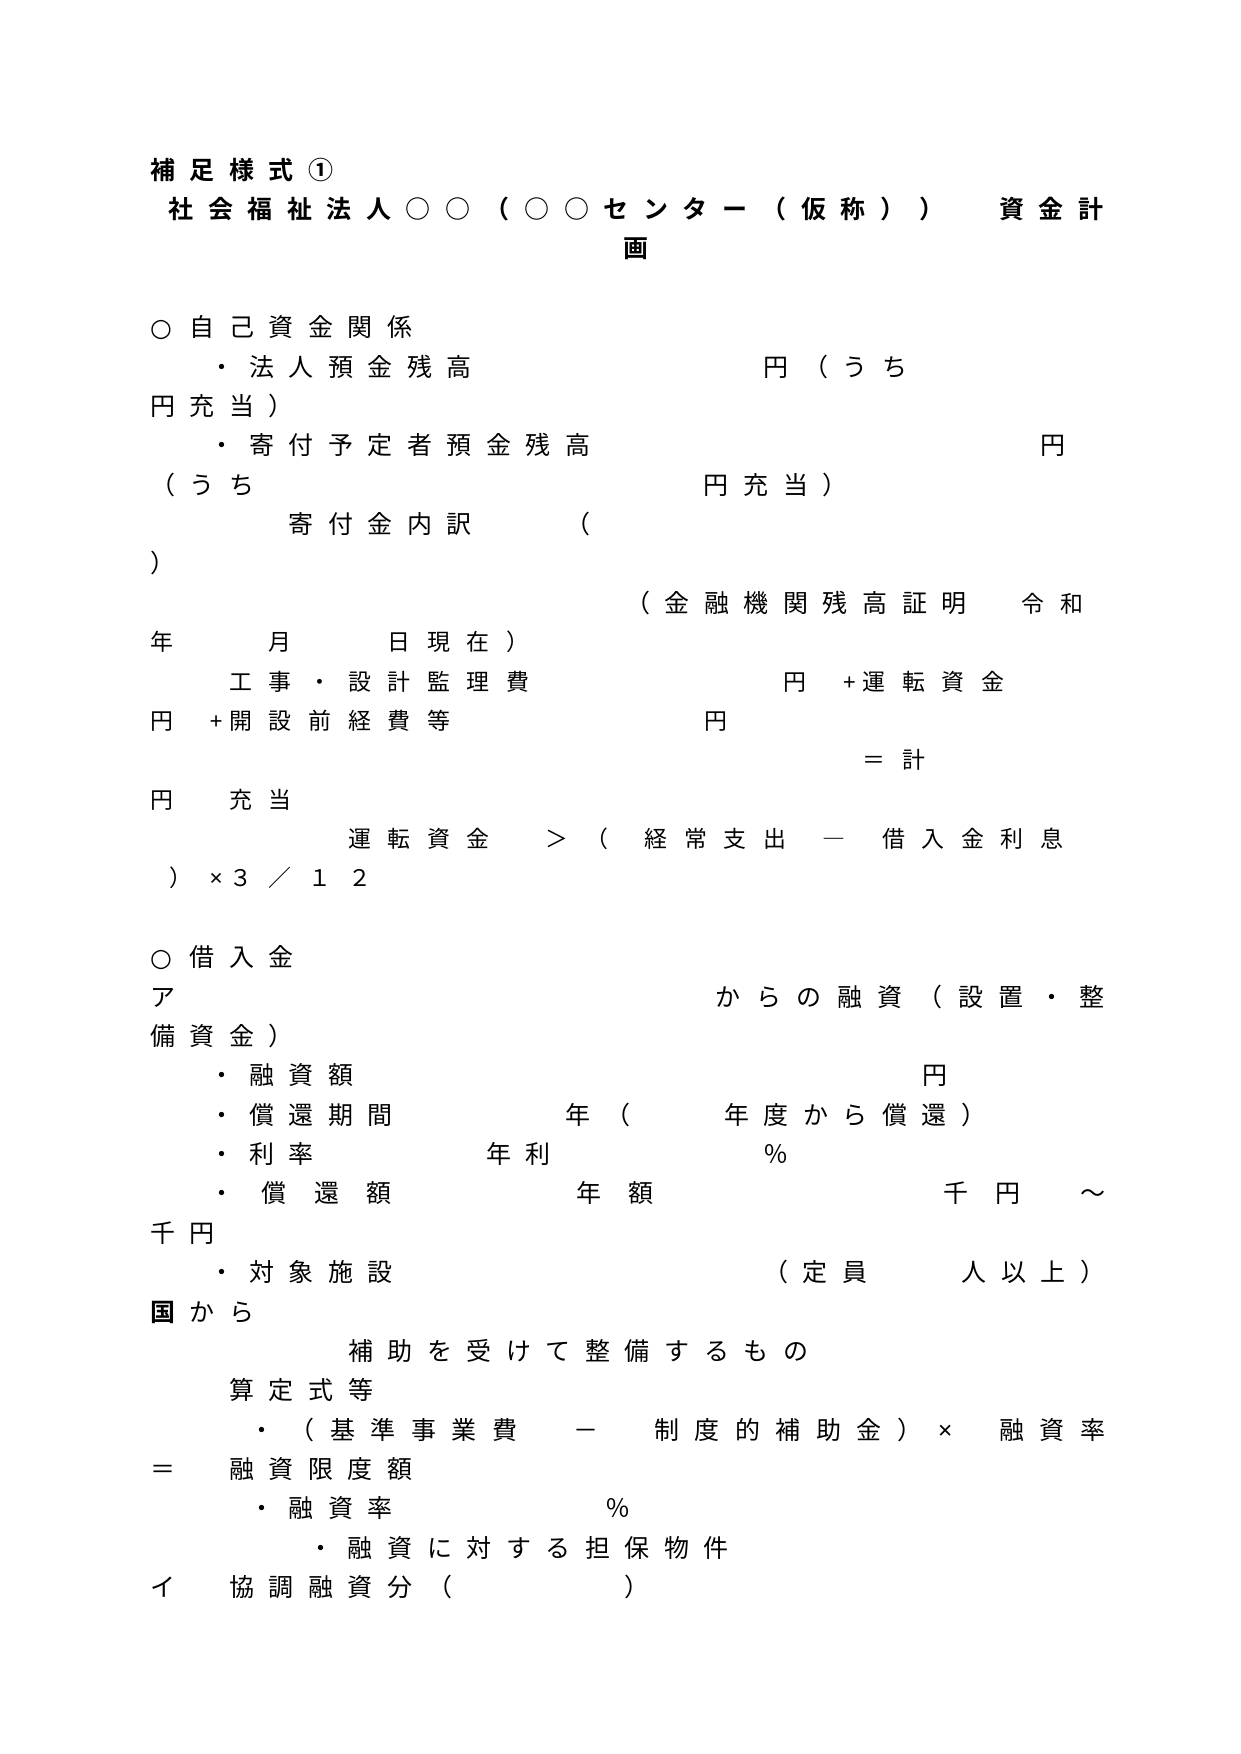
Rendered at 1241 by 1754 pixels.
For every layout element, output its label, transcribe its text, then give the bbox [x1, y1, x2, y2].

text ＝計 円 充当 [150, 739, 1137, 818]
text 補足様式① [150, 148, 1137, 188]
text 運転資金 ＞（ 経常支出 ― 借入金利息 ）×３／１２ [150, 818, 1137, 897]
text 算定式等 [150, 1369, 1120, 1408]
text ・（基準事業費 － 制度的補助金）× 融資率 ＝ 融資限度額 [150, 1408, 1120, 1487]
text ・融資率 ％ [150, 1487, 1120, 1527]
text ○借入金 [150, 936, 1120, 975]
text ・利率 年利 ％ [150, 1133, 1120, 1172]
text 社会福祉法人○○（○○センター（仮称）） 資金計画 [150, 188, 1137, 267]
text ・融資額 円 [150, 1054, 1120, 1093]
text ・対象施設 （定員 人以上）国から [150, 1251, 1120, 1330]
text （金融機関残高証明 令和 年 月 日現在） [150, 582, 1137, 660]
text イ 協調融資分（ ） [150, 1566, 1120, 1605]
text 寄付金内訳 （ ） [150, 503, 1137, 582]
text ・償還額 年額 千円 ～ 千円 [150, 1172, 1120, 1251]
text ・寄付予定者預金残高 円（うち 円充当） [150, 424, 1137, 503]
text ・償還期間 年（ 年度から償還） [150, 1093, 1120, 1133]
text 補助を受けて整備するもの [150, 1330, 1120, 1369]
text ア からの融資（設置・整備資金） [150, 975, 1120, 1054]
text ・法人預金残高 円（うち 円充当） [150, 345, 1137, 424]
text ・融資に対する担保物件 [150, 1527, 1120, 1566]
text ○自己資金関係 [150, 306, 1137, 345]
text 工事・設計監理費 円 + 運転資金 円 + 開設前経費等 円 [150, 660, 1137, 739]
